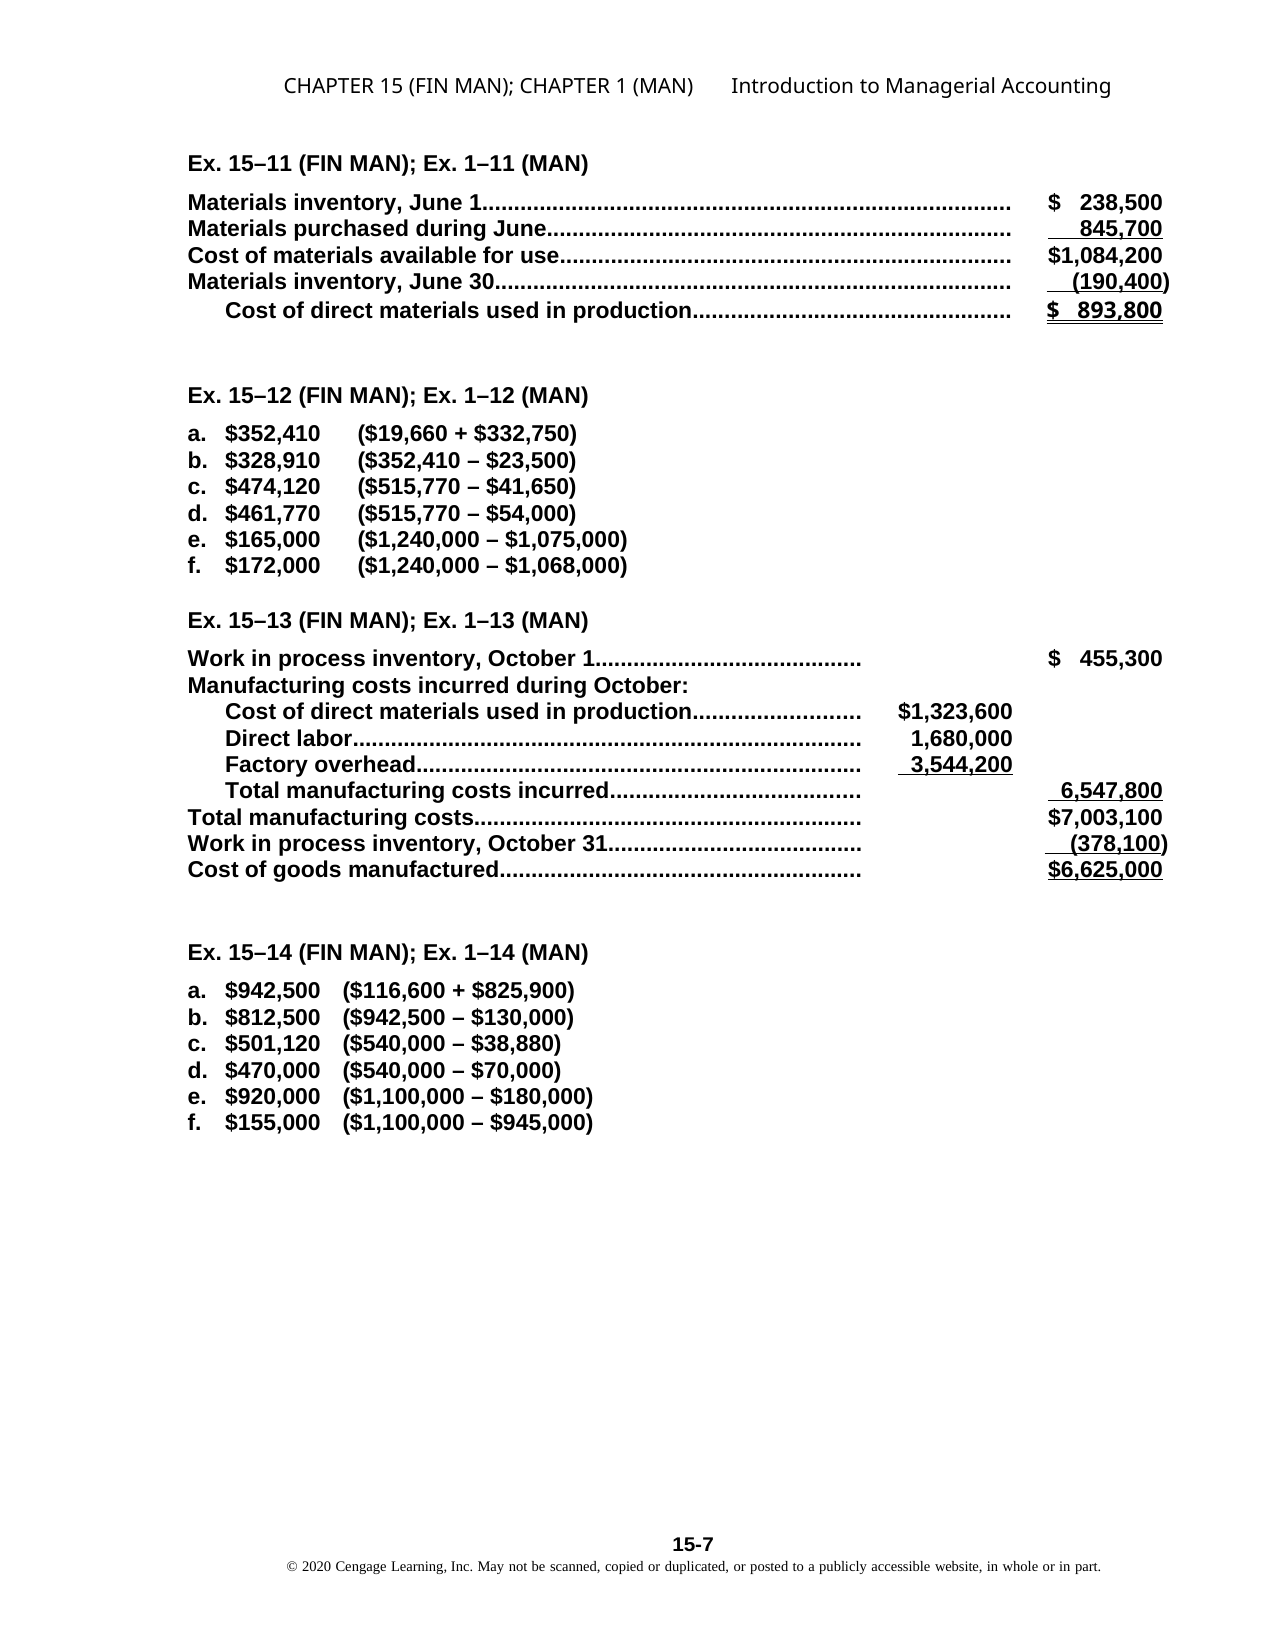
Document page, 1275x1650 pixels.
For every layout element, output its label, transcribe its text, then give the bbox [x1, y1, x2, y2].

text Materials inventory, June 30 (190,400) [187, 268, 1200, 294]
text Ex. 15–12 (FIN MAN); Ex. 1–12 (MAN) [187, 382, 1200, 408]
text Ex. 15–11 (FIN MAN); Ex. 1–11 (MAN) [187, 150, 1200, 176]
text Ex. 15–13 (FIN MAN); Ex. 1–13 (MAN) [187, 607, 1200, 633]
text Cost of materials available for use $1,084,200 [187, 242, 1200, 268]
text d. $470,000 ($540,000 – $70,000) [187, 1057, 1200, 1083]
text Total manufacturing costs incurred 6,547,800 [225, 777, 1200, 803]
text Cost of goods manufactured $6,625,000 [187, 856, 1200, 883]
text Materials inventory, June 1 $ 238,500 [187, 189, 1200, 215]
text Factory overhead 3,544,200 [225, 751, 1200, 777]
text Cost of direct materials used in production $1,323,600 [225, 698, 1200, 724]
text f. $172,000 ($1,240,000 – $1,068,000) [187, 552, 1200, 578]
text f. $155,000 ($1,100,000 – $945,000) [187, 1109, 1200, 1136]
text c. $501,120 ($540,000 – $38,880) [187, 1030, 1200, 1057]
text Materials purchased during June 845,700 [187, 215, 1200, 242]
text Work in process inventory, October 31 (378,100) [187, 830, 1200, 856]
text e. $165,000 ($1,240,000 – $1,075,000) [187, 526, 1200, 552]
text Ex. 15–14 (FIN MAN); Ex. 1–14 (MAN) [187, 939, 1200, 965]
text a. $352,410 ($19,660 + $332,750) [187, 420, 1200, 447]
text b. $812,500 ($942,500 – $130,000) [187, 1004, 1200, 1030]
text c. $474,120 ($515,770 – $41,650) [187, 473, 1200, 499]
text Total manufacturing costs $7,003,100 [187, 803, 1200, 830]
text d. $461,770 ($515,770 – $54,000) [187, 499, 1200, 526]
text b. $328,910 ($352,410 – $23,500) [187, 447, 1200, 473]
text Work in process inventory, October 1 $ 455,300 [187, 645, 1200, 672]
text e. $920,000 ($1,100,000 – $180,000) [187, 1083, 1200, 1109]
text Direct labor 1,680,000 [225, 724, 1200, 751]
text Cost of direct materials used in production $ 893,800 [187, 294, 1200, 326]
text a. $942,500 ($116,600 + $825,900) [187, 977, 1200, 1004]
text Manufacturing costs incurred during October: [187, 672, 1200, 698]
